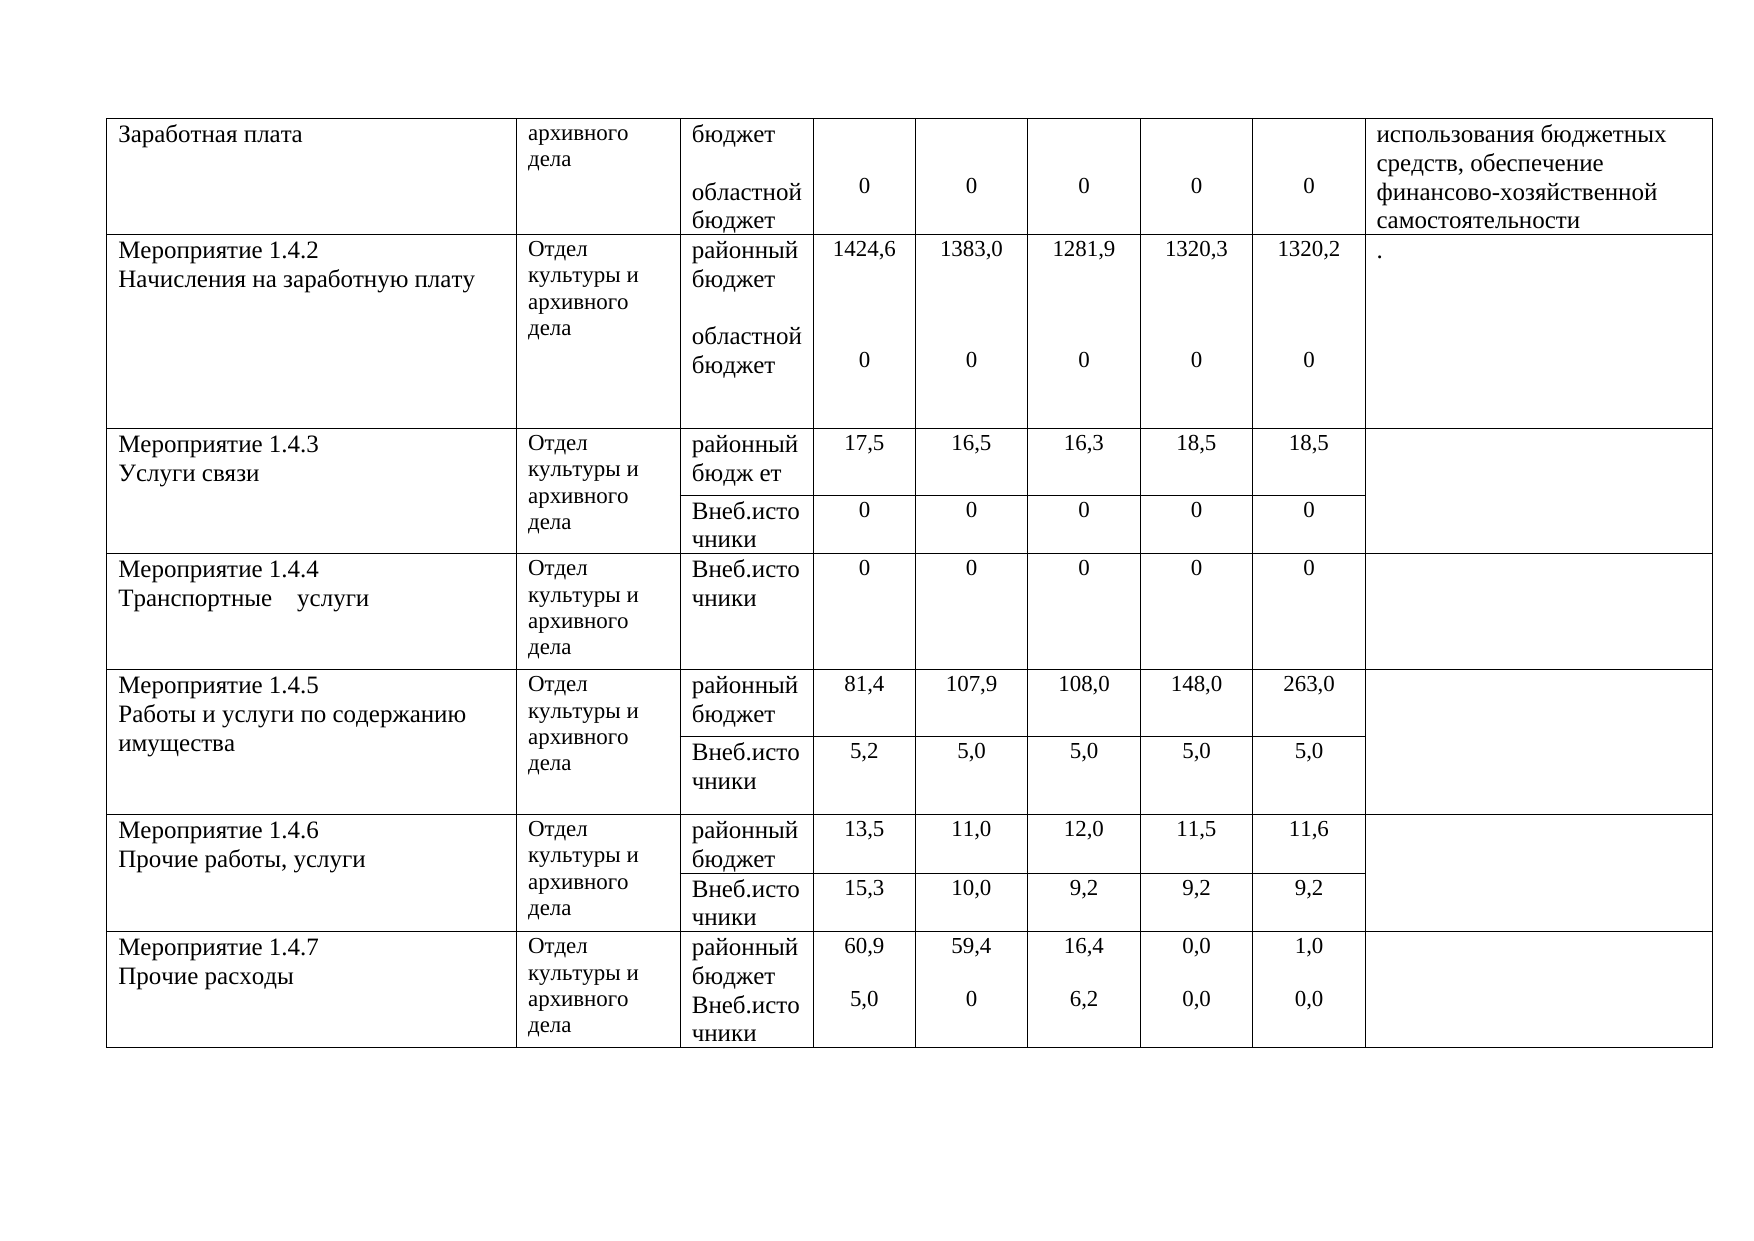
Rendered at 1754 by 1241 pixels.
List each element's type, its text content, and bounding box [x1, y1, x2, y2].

table_cell 1383,0 0 [916, 235, 1027, 428]
table_cell 17,5 [814, 429, 915, 495]
table_cell 12,0 [1028, 815, 1140, 873]
table_cell Мероприятие 1.4.6 Прочие работы, услуги [107, 815, 516, 931]
table_cell Мероприятие 1.4.4 Транспортные услуги [107, 554, 516, 669]
table_cell 16,3 [1028, 429, 1140, 495]
table_cell 0 [814, 496, 915, 553]
table_cell районный бюджет Внеб.источники [681, 932, 813, 1047]
table_cell 1320,3 0 [1141, 235, 1252, 428]
table_cell 0 [1141, 496, 1252, 553]
table_cell Мероприятие 1.4.7 Прочие расходы [107, 932, 516, 1047]
table_cell Мероприятие 1.4.5 Работы и услуги по содержанию имущества [107, 670, 516, 814]
table_cell Мероприятие 1.4.2 Начисления на заработную плату [107, 235, 516, 428]
table_cell Внеб.источники [681, 554, 813, 669]
table_cell Внеб.источники [681, 874, 813, 931]
table_cell . [1366, 235, 1712, 428]
table_cell районный бюдж ет [681, 429, 813, 495]
table_cell 11,6 [1253, 815, 1365, 873]
table_cell [1366, 429, 1712, 553]
table_cell районный бюджет [681, 670, 813, 736]
table_cell 0 [1028, 554, 1140, 669]
table_cell 9,2 [1141, 874, 1252, 931]
table_cell [1366, 932, 1712, 1047]
table_cell 5,0 [1253, 737, 1365, 814]
table_cell Отдел культуры и архивного дела [517, 429, 680, 553]
table_cell 11,0 [916, 815, 1027, 873]
table_cell 11,5 [1141, 815, 1252, 873]
table_cell 0 [1253, 554, 1365, 669]
table_cell 0 [916, 496, 1027, 553]
table_cell 148,0 [1141, 670, 1252, 736]
table_cell 107,9 [916, 670, 1027, 736]
table_cell 4524,1 0 [1028, 119, 1140, 234]
table_cell 0 [916, 554, 1027, 669]
table_cell 10,0 [916, 874, 1027, 931]
table_cell 0 [1253, 496, 1365, 553]
table_cell 4371,7 0 [1253, 119, 1365, 234]
table_cell 60,9 5,0 [814, 932, 915, 1047]
table_cell 0 [1141, 554, 1252, 669]
table_cell 108,0 [1028, 670, 1140, 736]
table_cell 1424,6 0 [814, 235, 915, 428]
table_cell 9,2 [1028, 874, 1140, 931]
table_cell 81,4 [814, 670, 915, 736]
table_cell 0 [1028, 496, 1140, 553]
table_cell 263,0 [1253, 670, 1365, 736]
table_cell 1320,2 0 [1253, 235, 1365, 428]
table_cell 1281,9 0 [1028, 235, 1140, 428]
table_cell Отдел культуры и архивного дела [517, 235, 680, 428]
table_cell 15,3 [814, 874, 915, 931]
table_cell 0 [814, 554, 915, 669]
table_cell [1366, 670, 1712, 814]
table_cell 4325,3 0 [814, 119, 915, 234]
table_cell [681, 119, 813, 234]
table_cell Внеб.источники [681, 496, 813, 553]
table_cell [1366, 119, 1712, 234]
table_cell 18,5 [1253, 429, 1365, 495]
table_cell районный бюджет [681, 815, 813, 873]
table_cell Мероприятие 1.4.3 Услуги связи [107, 429, 516, 553]
table_cell 5,0 [1028, 737, 1140, 814]
table_cell Отдел культуры и архивного дела [517, 815, 680, 931]
table_cell 0,0 0,0 [1141, 932, 1252, 1047]
table_cell 16,5 [916, 429, 1027, 495]
table_cell 5,0 [916, 737, 1027, 814]
table_cell 1,0 0,0 [1253, 932, 1365, 1047]
table_cell 4389,8 0 [916, 119, 1027, 234]
table_cell [1366, 554, 1712, 669]
table_cell [1366, 815, 1712, 931]
table_cell Внеб.источники [681, 737, 813, 814]
table_cell 16,4 6,2 [1028, 932, 1140, 1047]
table_cell 9,2 [1253, 874, 1365, 931]
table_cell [517, 932, 680, 1047]
table_cell Отдел культуры и архивного дела [517, 554, 680, 669]
table_cell 3443,0 0 [1141, 119, 1252, 234]
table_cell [107, 119, 516, 234]
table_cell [517, 119, 680, 234]
table_cell районный бюджет областной бюджет [681, 235, 813, 428]
table_cell 5,2 [814, 737, 915, 814]
table_cell 5,0 [1141, 737, 1252, 814]
table_cell 18,5 [1141, 429, 1252, 495]
table_cell Отдел культуры и архивного дела [517, 670, 680, 814]
table_cell 59,4 0 [916, 932, 1027, 1047]
table_cell 13,5 [814, 815, 915, 873]
